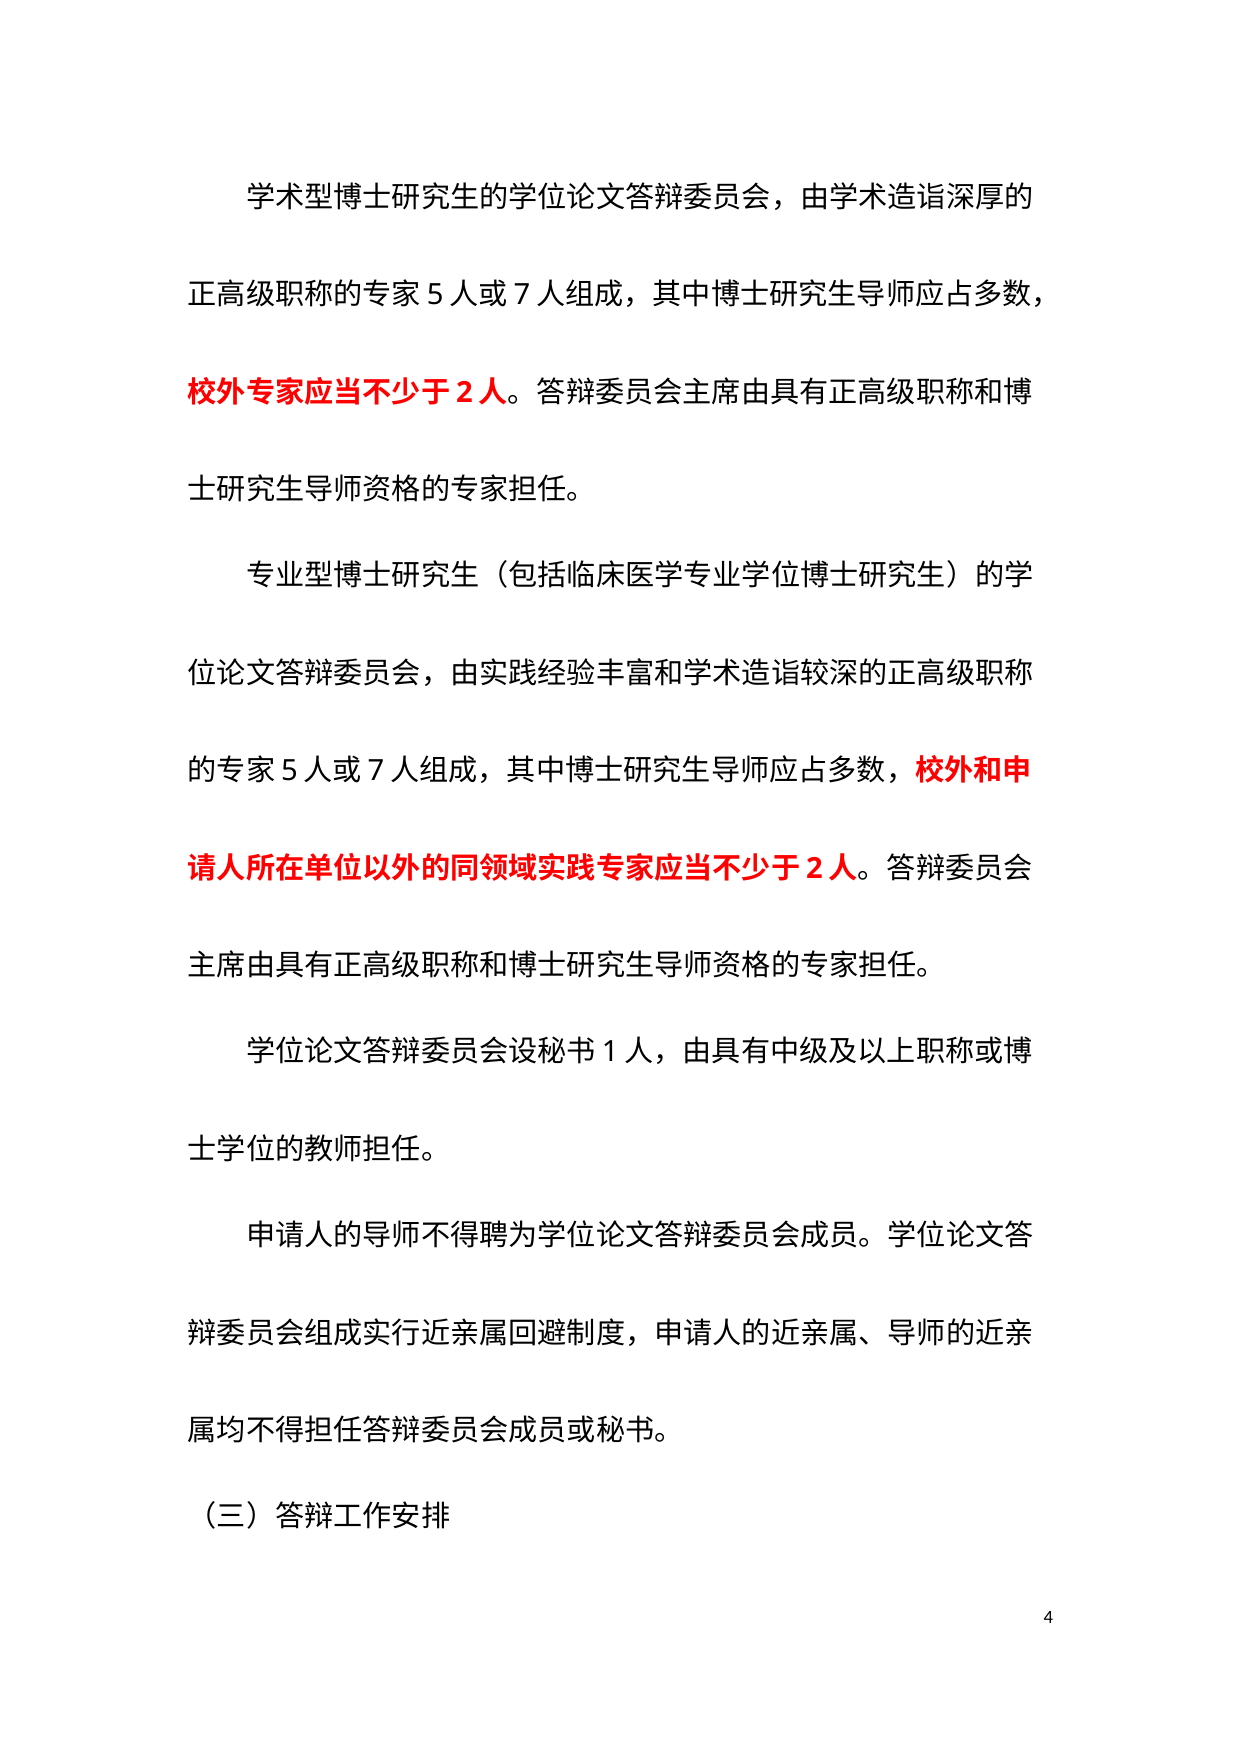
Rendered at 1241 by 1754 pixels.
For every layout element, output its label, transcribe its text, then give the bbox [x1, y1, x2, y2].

text 学位论文答辩委员会设秘书1人，由具有中级及以上职称或博士学位的教师担任。 [187, 1017, 1053, 1179]
text 申请人的导师不得聘为学位论文答辩委员会成员。学位论文答辩委员会组成实行近亲属回避制度，申请人的近亲属、导师的近亲属均不得担任答辩委员会成员或秘书。 [187, 1200, 1053, 1460]
text 专业型博士研究生（包括临床医学专业学位博士研究生）的学位论文答辩委员会，由实践经验丰富和学术造诣较深的正高级职称的专家5人或7人组成，其中博士研究生导师应占多数，校外和申请人所在单位以外的同领域实践专家应当不少于2人。答辩委员会主席由具有正高级职称和博士研究生导师资格的专家担任。 [187, 541, 1053, 996]
list 答辩工作安排 [187, 1482, 1053, 1547]
text 学术型博士研究生的学位论文答辩委员会，由学术造诣深厚的正高级职称的专家5人或7人组成，其中博士研究生导师应占多数，校外专家应当不少于2人。答辩委员会主席由具有正高级职称和博士研究生导师资格的专家担任。 [187, 162, 1053, 519]
